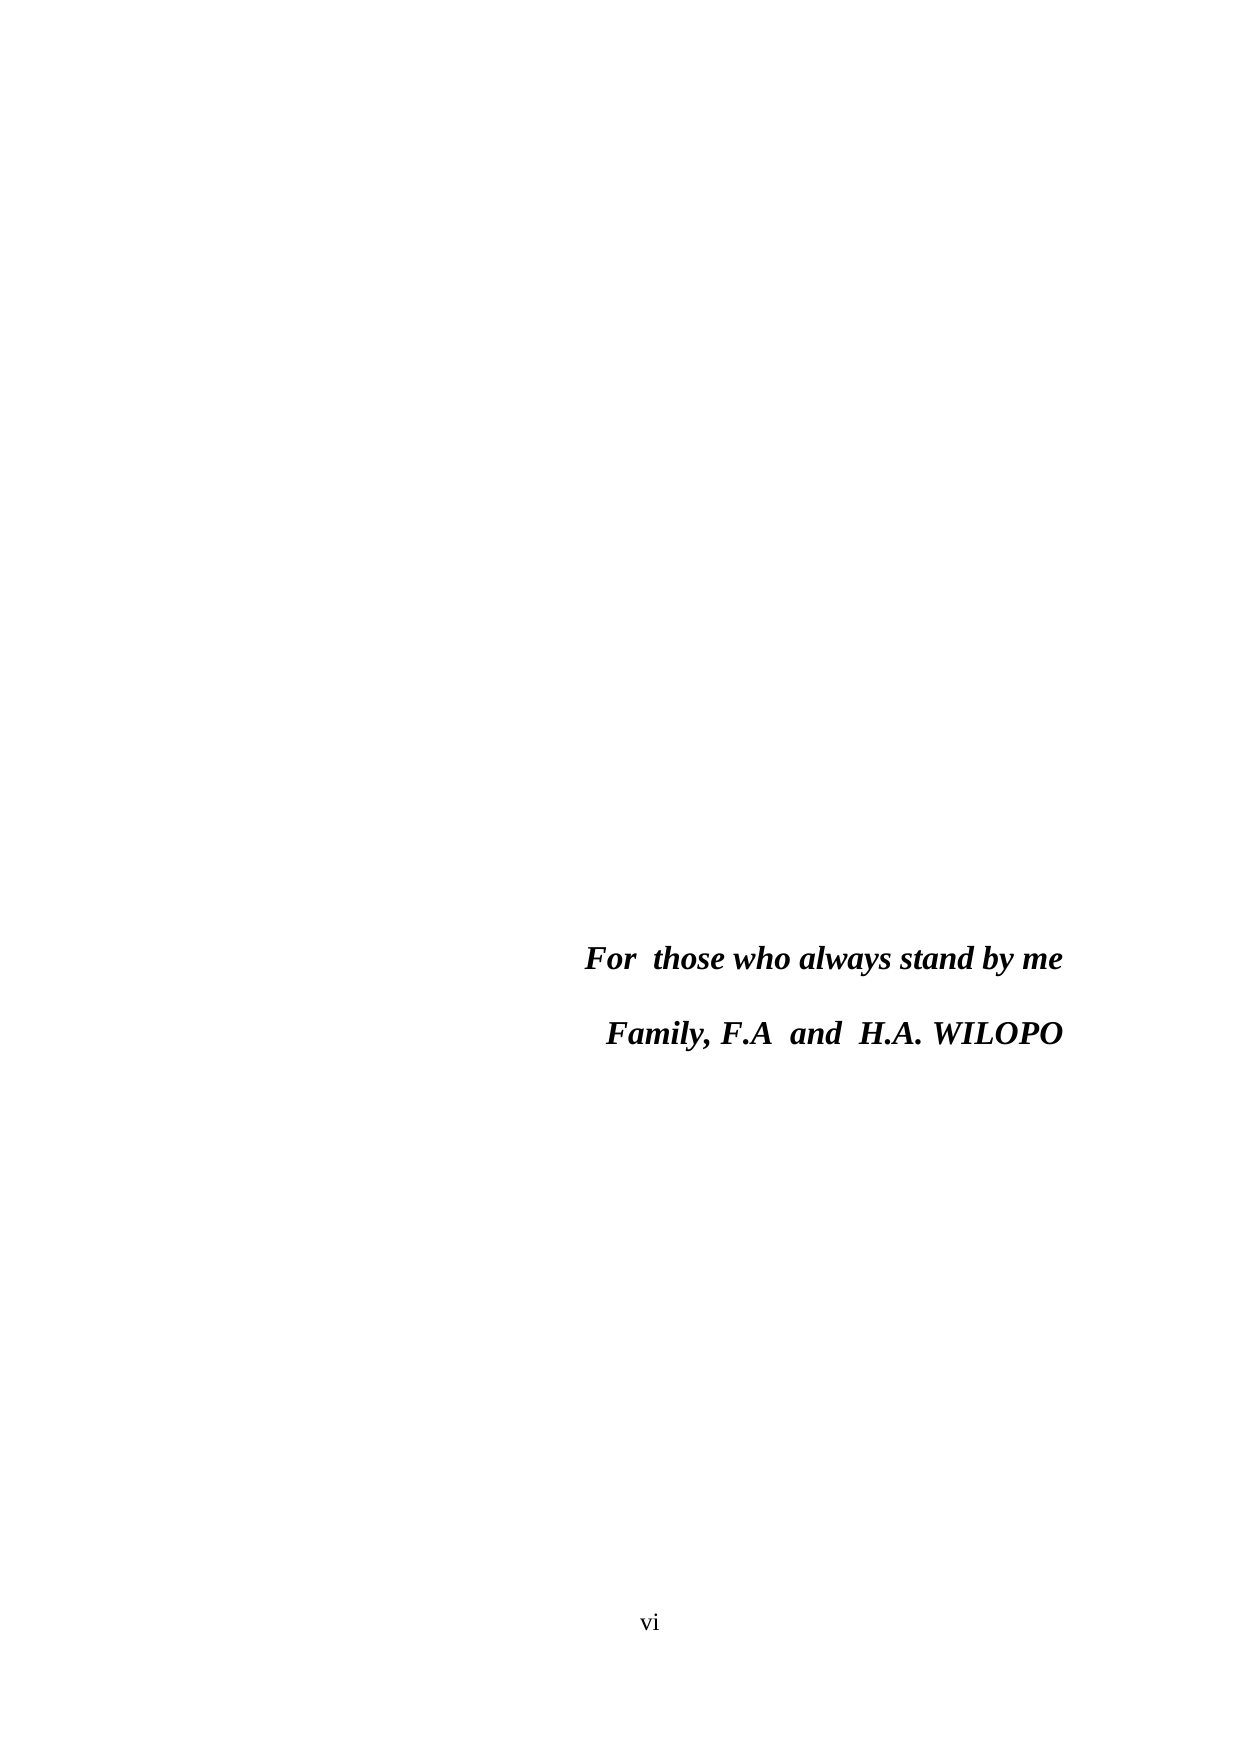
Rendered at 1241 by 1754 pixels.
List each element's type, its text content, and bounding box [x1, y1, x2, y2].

text For those who always stand by me [236, 938, 1063, 976]
text Family, F.A and H.A. WILOPO [236, 1013, 1063, 1052]
